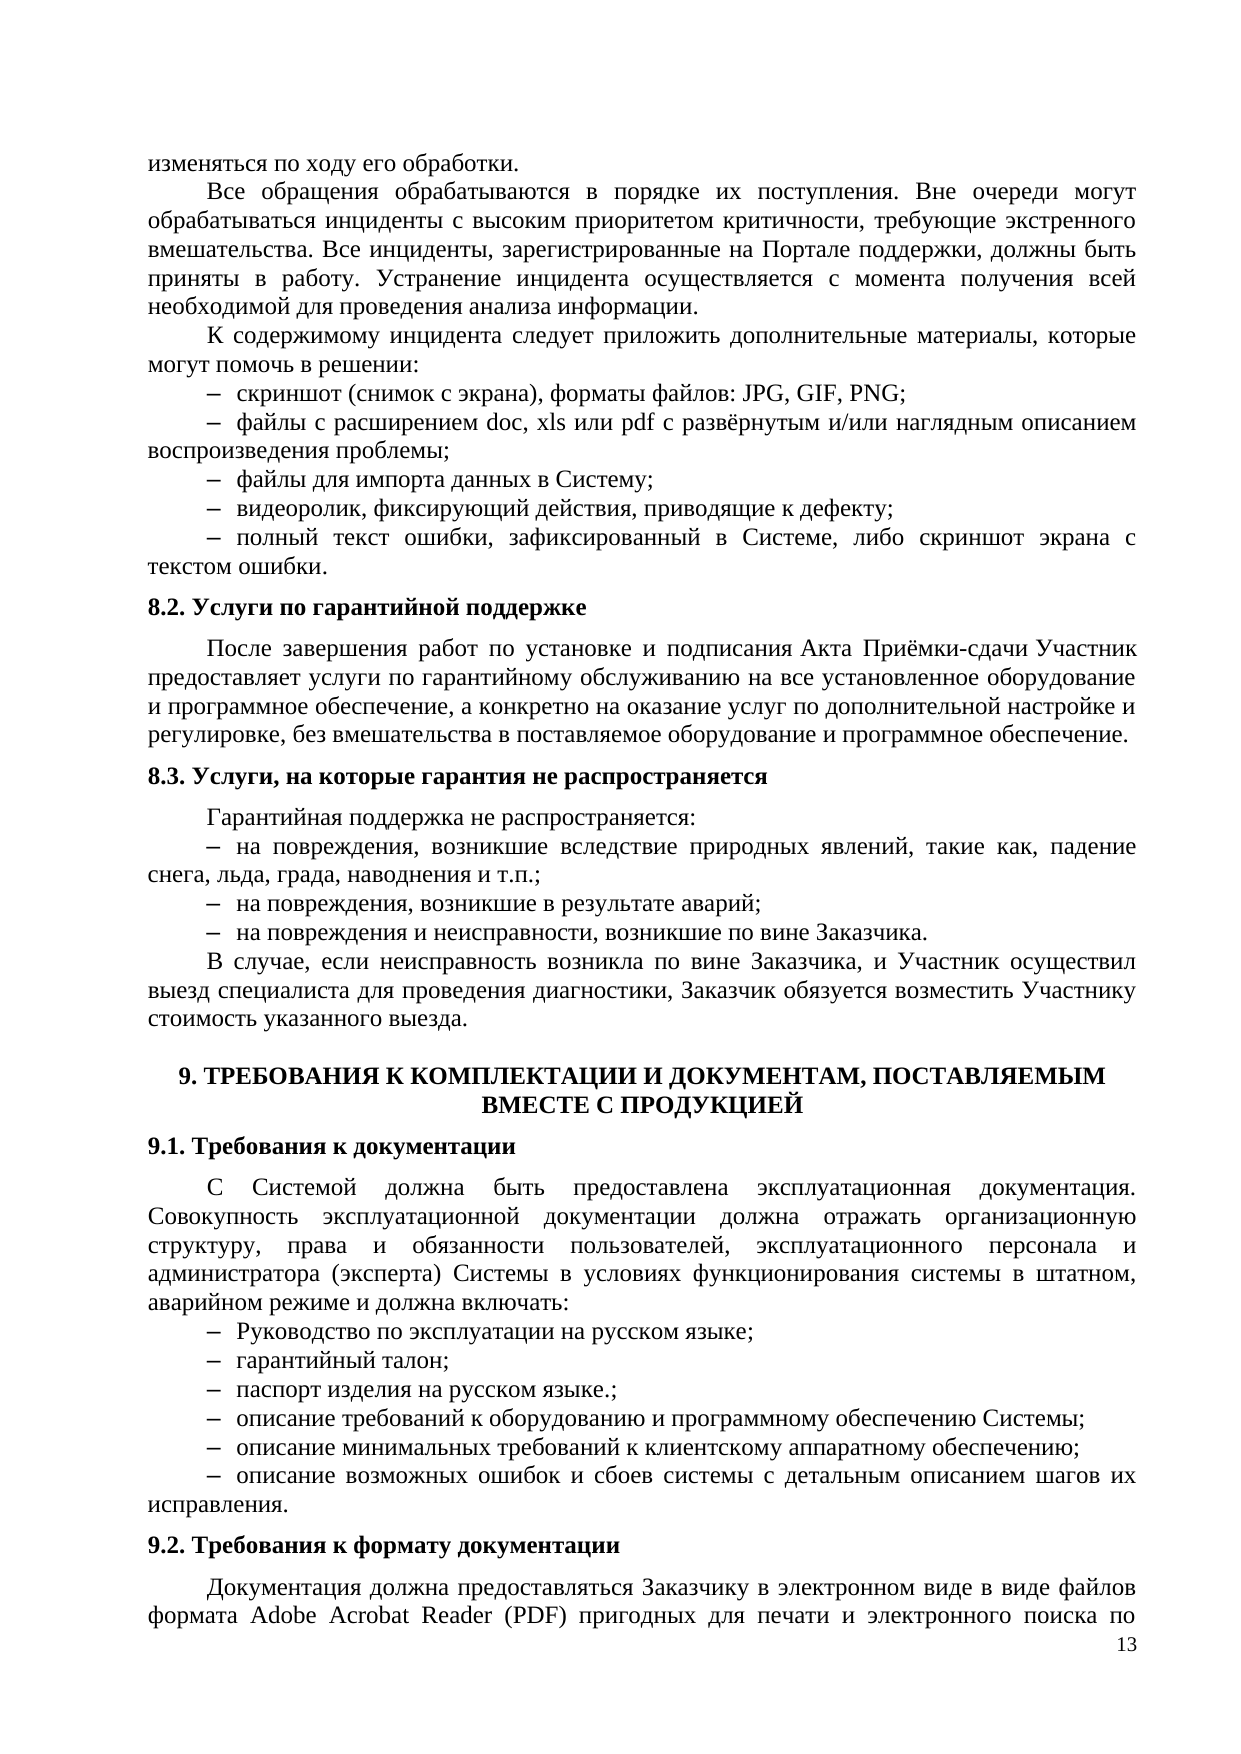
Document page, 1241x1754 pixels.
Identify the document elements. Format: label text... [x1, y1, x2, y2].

list 9.2. Требования к формату документации [148, 1530, 1137, 1559]
text Все обращения обрабатываются в порядке их поступления. Вне очереди могут обрабатываться инциденты с высоким приоритетом критичности, требующие экстренного вмешательства. Все инциденты, зарегистрированные на Портале поддержки, должны быть приняты в работу. Устранение инцидента осуществляется с момента получения всей необходимой для проведения анализа информации. [148, 176, 1137, 320]
list на повреждения и неисправности, возникшие по вине Заказчика. [147, 917, 1137, 946]
list полный текст ошибки, зафиксированный в Системе, либо скриншот экрана с текстом ошибки. [147, 522, 1137, 579]
list скриншот (снимок с экрана), форматы файлов: JPG, GIF, PNG; [147, 378, 1137, 407]
text 9. Требования к комплектации и документам, поставляемым вместе с продукцией [148, 1061, 1137, 1118]
list Руководство по эксплуатации на русском языке; [147, 1316, 1137, 1345]
list гарантийный талон; [147, 1345, 1137, 1374]
list файлы для импорта данных в Систему; [147, 464, 1137, 493]
list 8.2. Услуги по гарантийной поддержке [148, 592, 1137, 621]
text Гарантийная поддержка не распространяется: [148, 802, 1137, 831]
list на повреждения, возникшие в результате аварий; [147, 888, 1137, 917]
list паспорт изделия на русском языке.; [147, 1374, 1137, 1403]
text После завершения работ по установке и подписания Акта Приёмки-сдачи Участник предоставляет услуги по гарантийному обслуживанию на все установленное оборудование и программное обеспечение, а конкретно на оказание услуг по дополнительной настройке и регулировке, без вмешательства в поставляемое оборудование и программное обеспечение. [148, 633, 1137, 748]
list описание возможных ошибок и сбоев системы с детальным описанием шагов их исправления. [147, 1460, 1137, 1518]
list описание требований к оборудованию и программному обеспечению Системы; [147, 1403, 1137, 1431]
list видеоролик, фиксирующий действия, приводящие к дефекту; [147, 493, 1137, 522]
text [148, 148, 1137, 176]
list описание минимальных требований к клиентскому аппаратному обеспечению; [147, 1431, 1137, 1460]
text К содержимому инцидента следует приложить дополнительные материалы, которые могут помочь в решении: [148, 320, 1137, 378]
list на повреждения, возникшие вследствие природных явлений, такие как, падение снега, льда, града, наводнения и т.п.; [147, 831, 1137, 888]
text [148, 1572, 1137, 1629]
list 9.1. Требования к документации [148, 1131, 1137, 1160]
list 8.3. Услуги, на которые гарантия не распространяется [148, 761, 1137, 789]
list файлы с расширением doc, xls или pdf с развёрнутым и/или наглядным описанием воспроизведения проблемы; [147, 407, 1137, 464]
text С Системой должна быть предоставлена эксплуатационная документация. Совокупность эксплуатационной документации должна отражать организационную структуру, права и обязанности пользователей, эксплуатационного персонала и администратора (эксперта) Системы в условиях функционирования системы в штатном, аварийном режиме и должна включать: [148, 1172, 1137, 1316]
text В случае, если неисправность возникла по вине Заказчика, и Участник осуществил выезд специалиста для проведения диагностики, Заказчик обязуется возместить Участнику стоимость указанного выезда. [148, 946, 1137, 1032]
